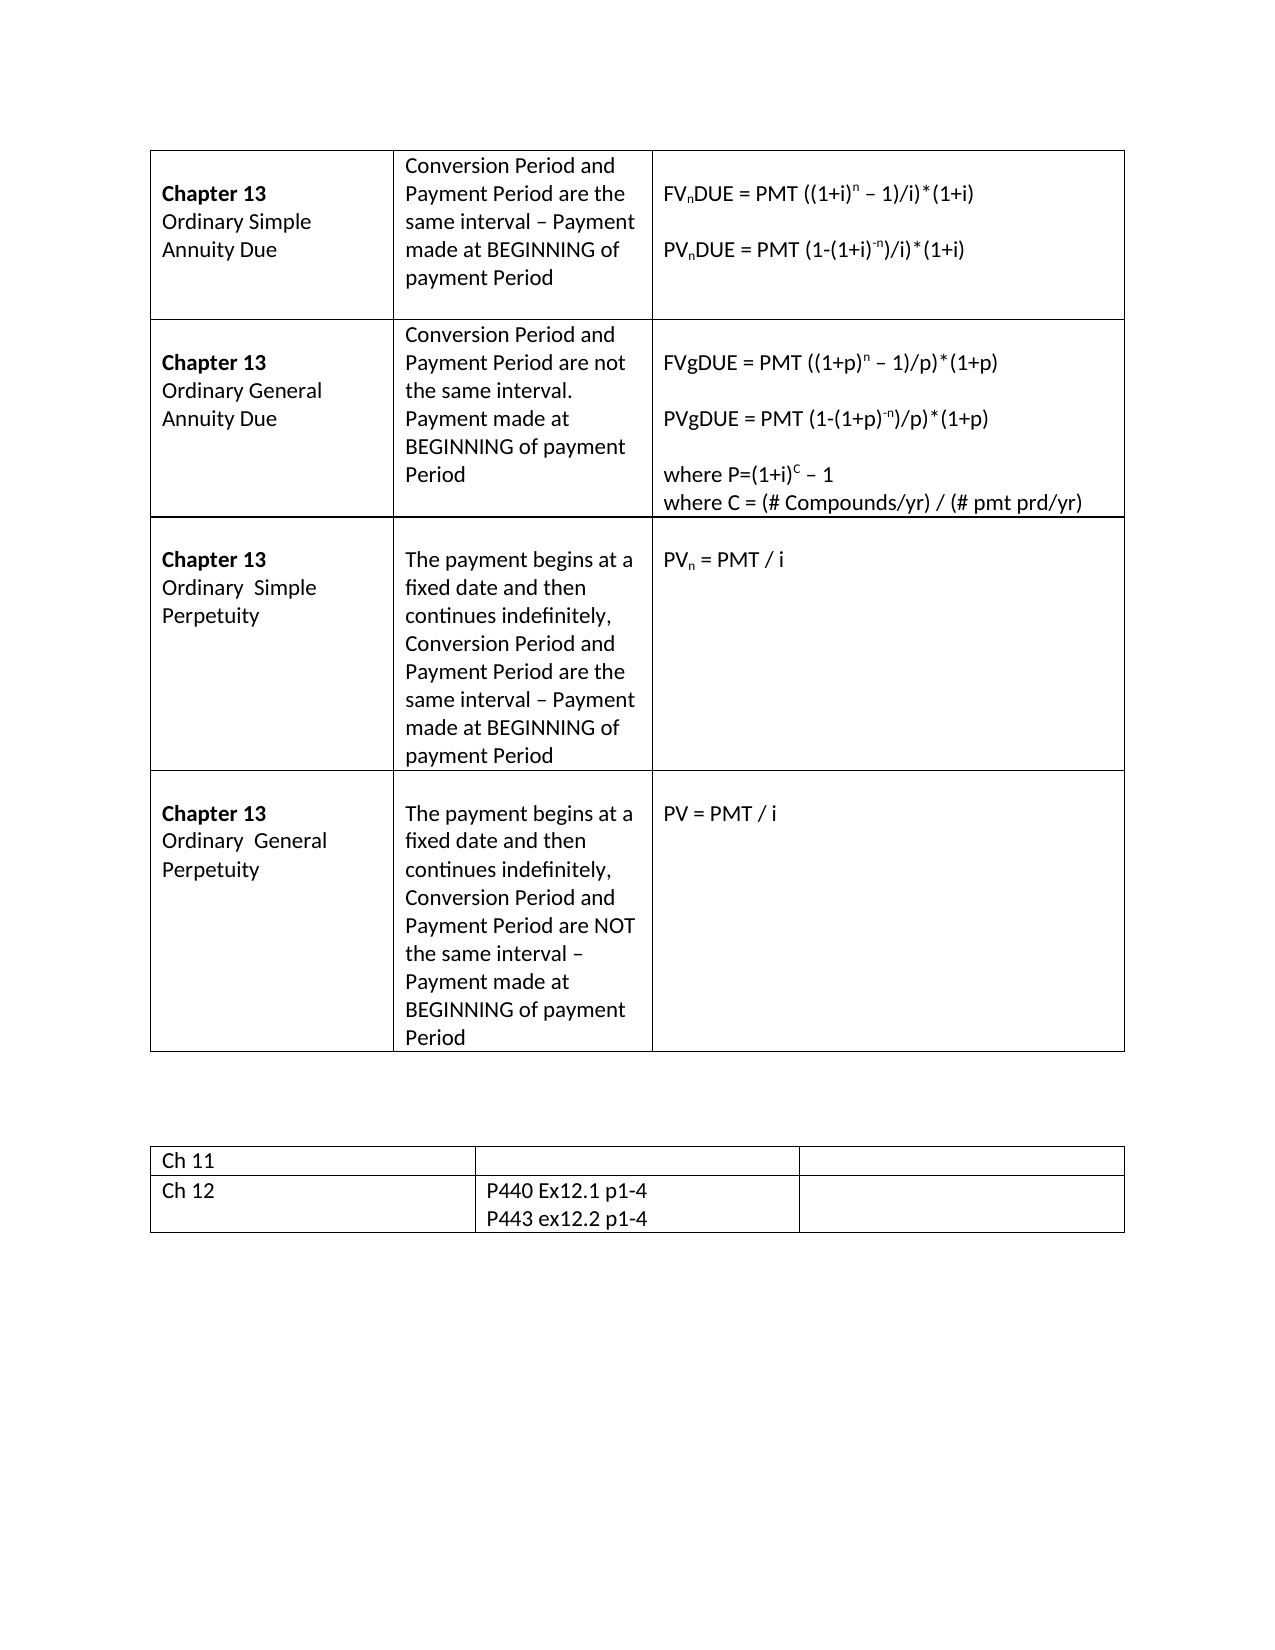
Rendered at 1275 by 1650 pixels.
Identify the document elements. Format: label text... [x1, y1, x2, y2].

table_cell Chapter 13 Ordinary Simple Perpetuity [151, 518, 393, 769]
table_cell The payment begins at a fixed date and then continues indefinitely, Conversion Period and Payment Period are the same interval – Payment made at BEGINNING of payment Period [394, 518, 652, 769]
table_cell P440 Ex12.1 p1-4 P443 ex12.2 p1-4 [476, 1176, 799, 1232]
table_cell Conversion Period and Payment Period are not the same interval. Payment made at BEGINNING of payment Period [394, 320, 652, 516]
table_cell PVn = PMT / i [653, 518, 1124, 769]
table_header Chapter 13 Ordinary Simple Annuity Due [151, 151, 393, 319]
table_header FVnDUE = PMT ((1+i)n – 1)/i)*(1+i) PVnDUE = PMT (1-(1+i)-n)/i)*(1+i) [653, 151, 1124, 319]
table_cell PV = PMT / i [653, 771, 1124, 1051]
table_header [800, 1147, 1124, 1175]
table_cell Ch 12 [151, 1176, 475, 1232]
table_cell Chapter 13 Ordinary General Perpetuity [151, 771, 393, 1051]
table_header Ch 11 [151, 1147, 475, 1175]
table_cell FVgDUE = PMT ((1+p)n – 1)/p)*(1+p) PVgDUE = PMT (1-(1+p)-n)/p)*(1+p) where P=(1+i)C – 1 where C = (# Compounds/yr) / (# pmt prd/yr) [653, 320, 1124, 516]
table_cell Chapter 13 Ordinary General Annuity Due [151, 320, 393, 516]
table_cell [800, 1176, 1124, 1232]
table_header [476, 1147, 799, 1175]
table_cell The payment begins at a fixed date and then continues indefinitely, Conversion Period and Payment Period are NOT the same interval – Payment made at BEGINNING of payment Period [394, 771, 652, 1051]
table_header Conversion Period and Payment Period are the same interval – Payment made at BEGINNING of payment Period [394, 151, 652, 319]
